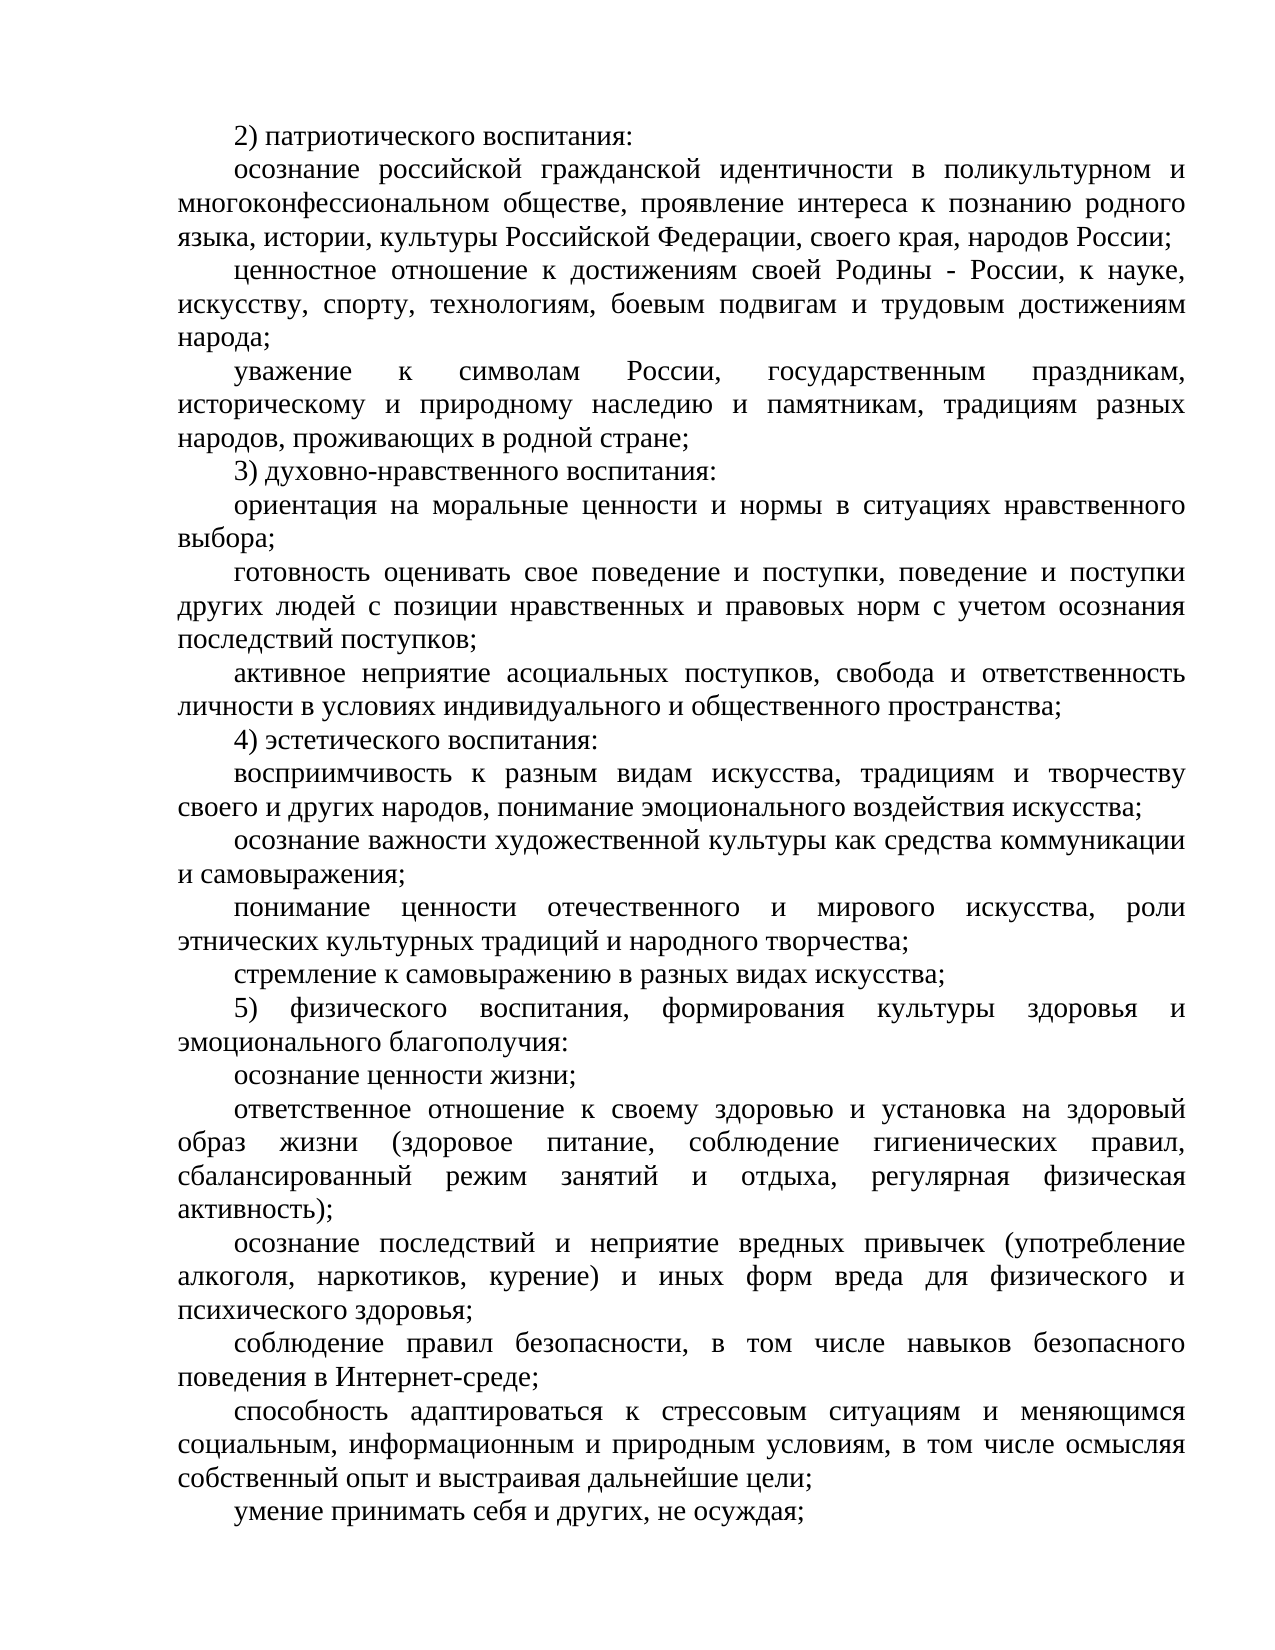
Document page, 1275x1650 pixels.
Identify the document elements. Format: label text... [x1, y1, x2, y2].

text ответственное отношение к своему здоровью и установка на здоровый образ жизни (здоровое питание, соблюдение гигиенических правил, сбалансированный режим занятий и отдыха, регулярная физическая активность); [177, 1091, 1186, 1225]
text 5) физического воспитания, формирования культуры здоровья и эмоционального благополучия: [177, 990, 1186, 1057]
text 4) эстетического воспитания: [177, 722, 1186, 755]
text способность адаптироваться к стрессовым ситуациям и меняющимся социальным, информационным и природным условиям, в том числе осмысляя собственный опыт и выстраивая дальнейшие цели; [177, 1393, 1186, 1493]
text готовность оценивать свое поведение и поступки, поведение и поступки других людей с позиции нравственных и правовых норм с учетом осознания последствий поступков; [177, 554, 1186, 655]
text осознание российской гражданской идентичности в поликультурном и многоконфессиональном обществе, проявление интереса к познанию родного языка, истории, культуры Российской Федерации, своего края, народов России; [177, 152, 1186, 252]
text активное неприятие асоциальных поступков, свобода и ответственность личности в условиях индивидуального и общественного пространства; [177, 655, 1186, 722]
text ценностное отношение к достижениям своей Родины - России, к науке, искусству, спорту, технологиям, боевым подвигам и трудовым достижениям народа; [177, 252, 1186, 353]
text 2) патриотического воспитания: [177, 118, 1186, 152]
text уважение к символам России, государственным праздникам, историческому и природному наследию и памятникам, традициям разных народов, проживающих в родной стране; [177, 353, 1186, 453]
text 3) духовно-нравственного воспитания: [177, 453, 1186, 487]
text стремление к самовыражению в разных видах искусства; [177, 957, 1186, 990]
text осознание важности художественной культуры как средства коммуникации и самовыражения; [177, 822, 1186, 889]
text соблюдение правил безопасности, в том числе навыков безопасного поведения в Интернет-среде; [177, 1326, 1186, 1393]
text умение принимать себя и других, не осуждая; [177, 1493, 1186, 1527]
text осознание ценности жизни; [177, 1057, 1186, 1091]
text восприимчивость к разным видам искусства, традициям и творчеству своего и других народов, понимание эмоционального воздействия искусства; [177, 755, 1186, 822]
text ориентация на моральные ценности и нормы в ситуациях нравственного выбора; [177, 487, 1186, 554]
text понимание ценности отечественного и мирового искусства, роли этнических культурных традиций и народного творчества; [177, 889, 1186, 957]
text осознание последствий и неприятие вредных привычек (употребление алкоголя, наркотиков, курение) и иных форм вреда для физического и психического здоровья; [177, 1225, 1186, 1326]
